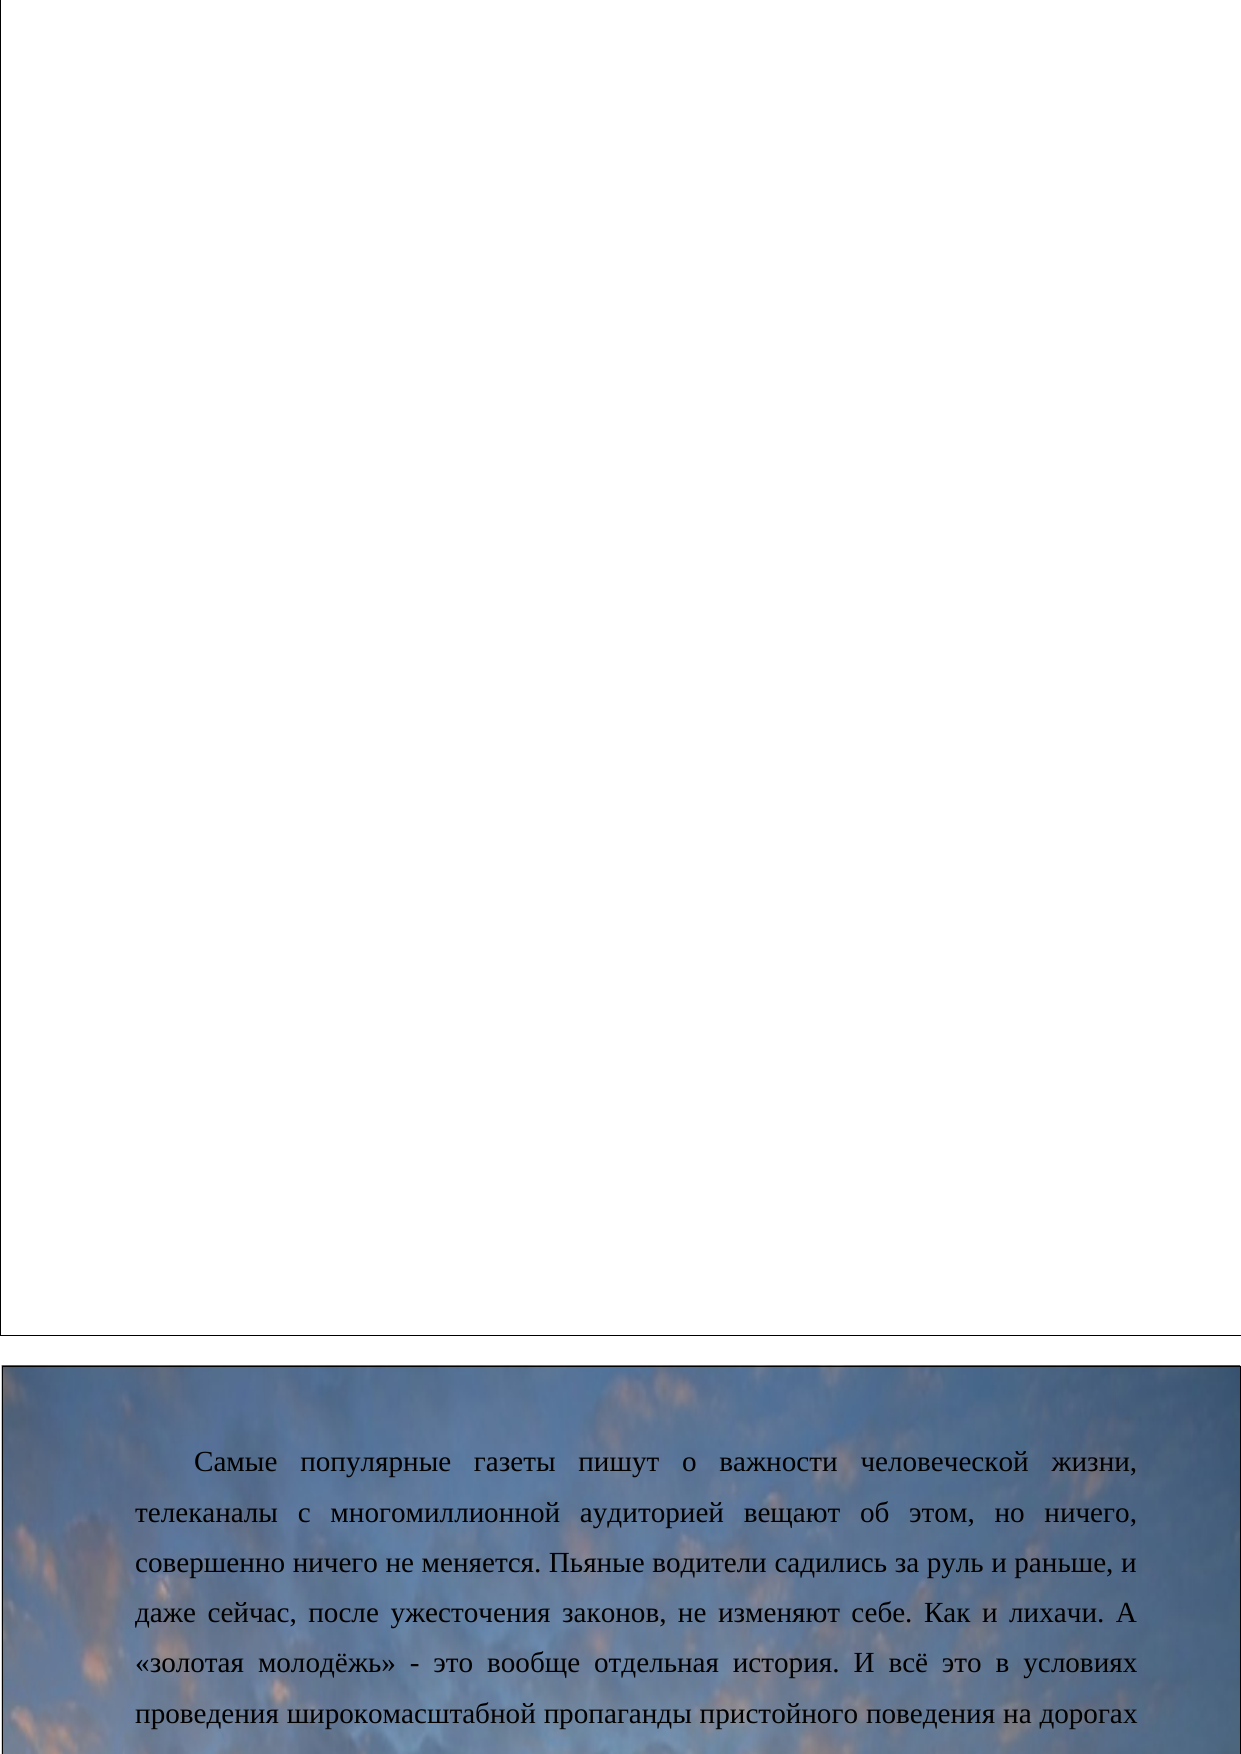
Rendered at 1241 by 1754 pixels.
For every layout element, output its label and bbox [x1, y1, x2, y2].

picture [3, 1367, 1240, 1754]
